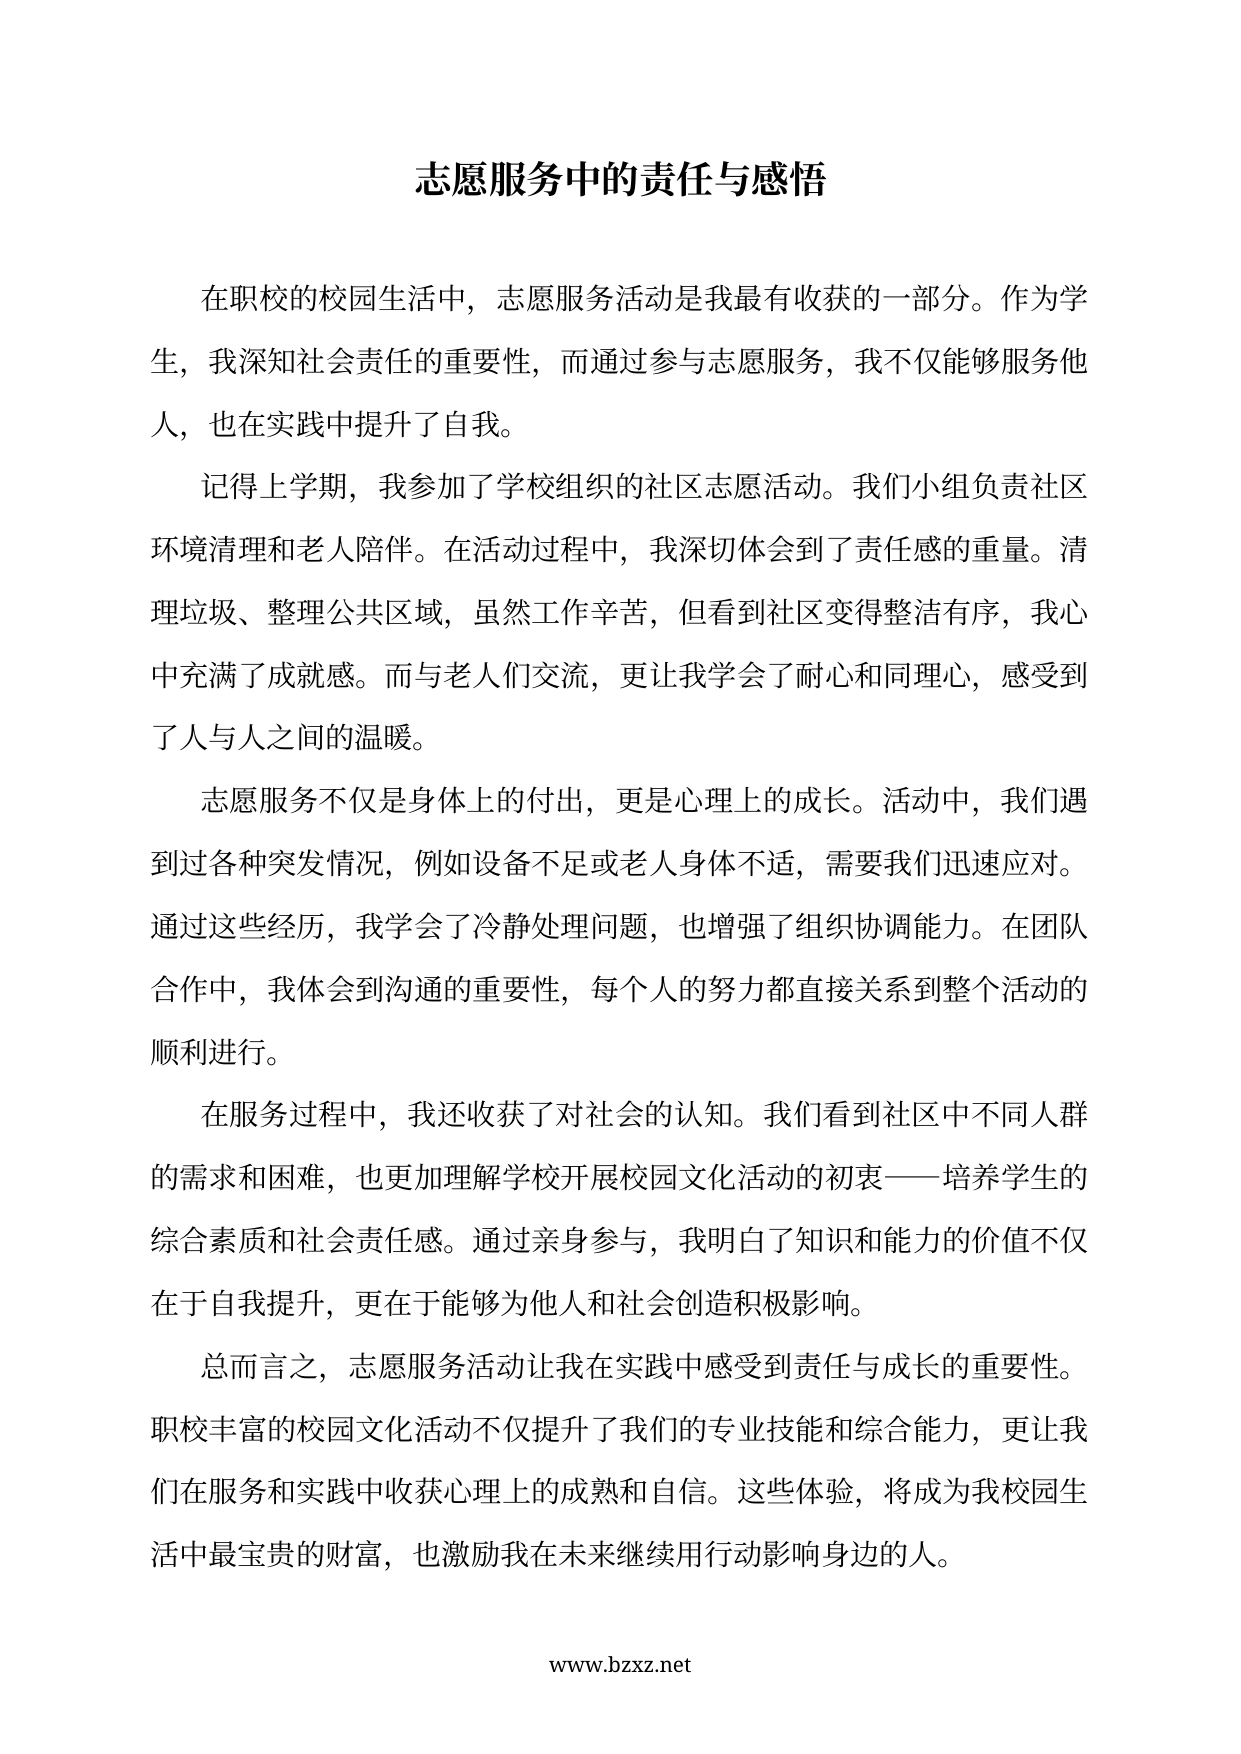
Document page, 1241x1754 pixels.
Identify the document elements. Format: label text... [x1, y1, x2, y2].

text 在职校的校园生活中，志愿服务活动是我最有收获的一部分。作为学生，我深知社会责任的重要性，而通过参与志愿服务，我不仅能够服务他人，也在实践中提升了自我。 [150, 276, 1090, 443]
text 总而言之，志愿服务活动让我在实践中感受到责任与成长的重要性。职校丰富的校园文化活动不仅提升了我们的专业技能和综合能力，更让我们在服务和实践中收获心理上的成熟和自信。这些体验，将成为我校园生活中最宝贵的财富，也激励我在未来继续用行动影响身边的人。 [150, 1343, 1090, 1574]
subtitle 志愿服务中的责任与感悟 [150, 150, 1090, 204]
text 记得上学期，我参加了学校组织的社区志愿活动。我们小组负责社区环境清理和老人陪伴。在活动过程中，我深切体会到了责任感的重量。清理垃圾、整理公共区域，虽然工作辛苦，但看到社区变得整洁有序，我心中充满了成就感。而与老人们交流，更让我学会了耐心和同理心，感受到了人与人之间的温暖。 [150, 464, 1090, 757]
text 在服务过程中，我还收获了对社会的认知。我们看到社区中不同人群的需求和困难，也更加理解学校开展校园文化活动的初衷——培养学生的综合素质和社会责任感。通过亲身参与，我明白了知识和能力的价值不仅在于自我提升，更在于能够为他人和社会创造积极影响。 [150, 1092, 1090, 1323]
text 志愿服务不仅是身体上的付出，更是心理上的成长。活动中，我们遇到过各种突发情况，例如设备不足或老人身体不适，需要我们迅速应对。通过这些经历，我学会了冷静处理问题，也增强了组织协调能力。在团队合作中，我体会到沟通的重要性，每个人的努力都直接关系到整个活动的顺利进行。 [150, 778, 1090, 1071]
